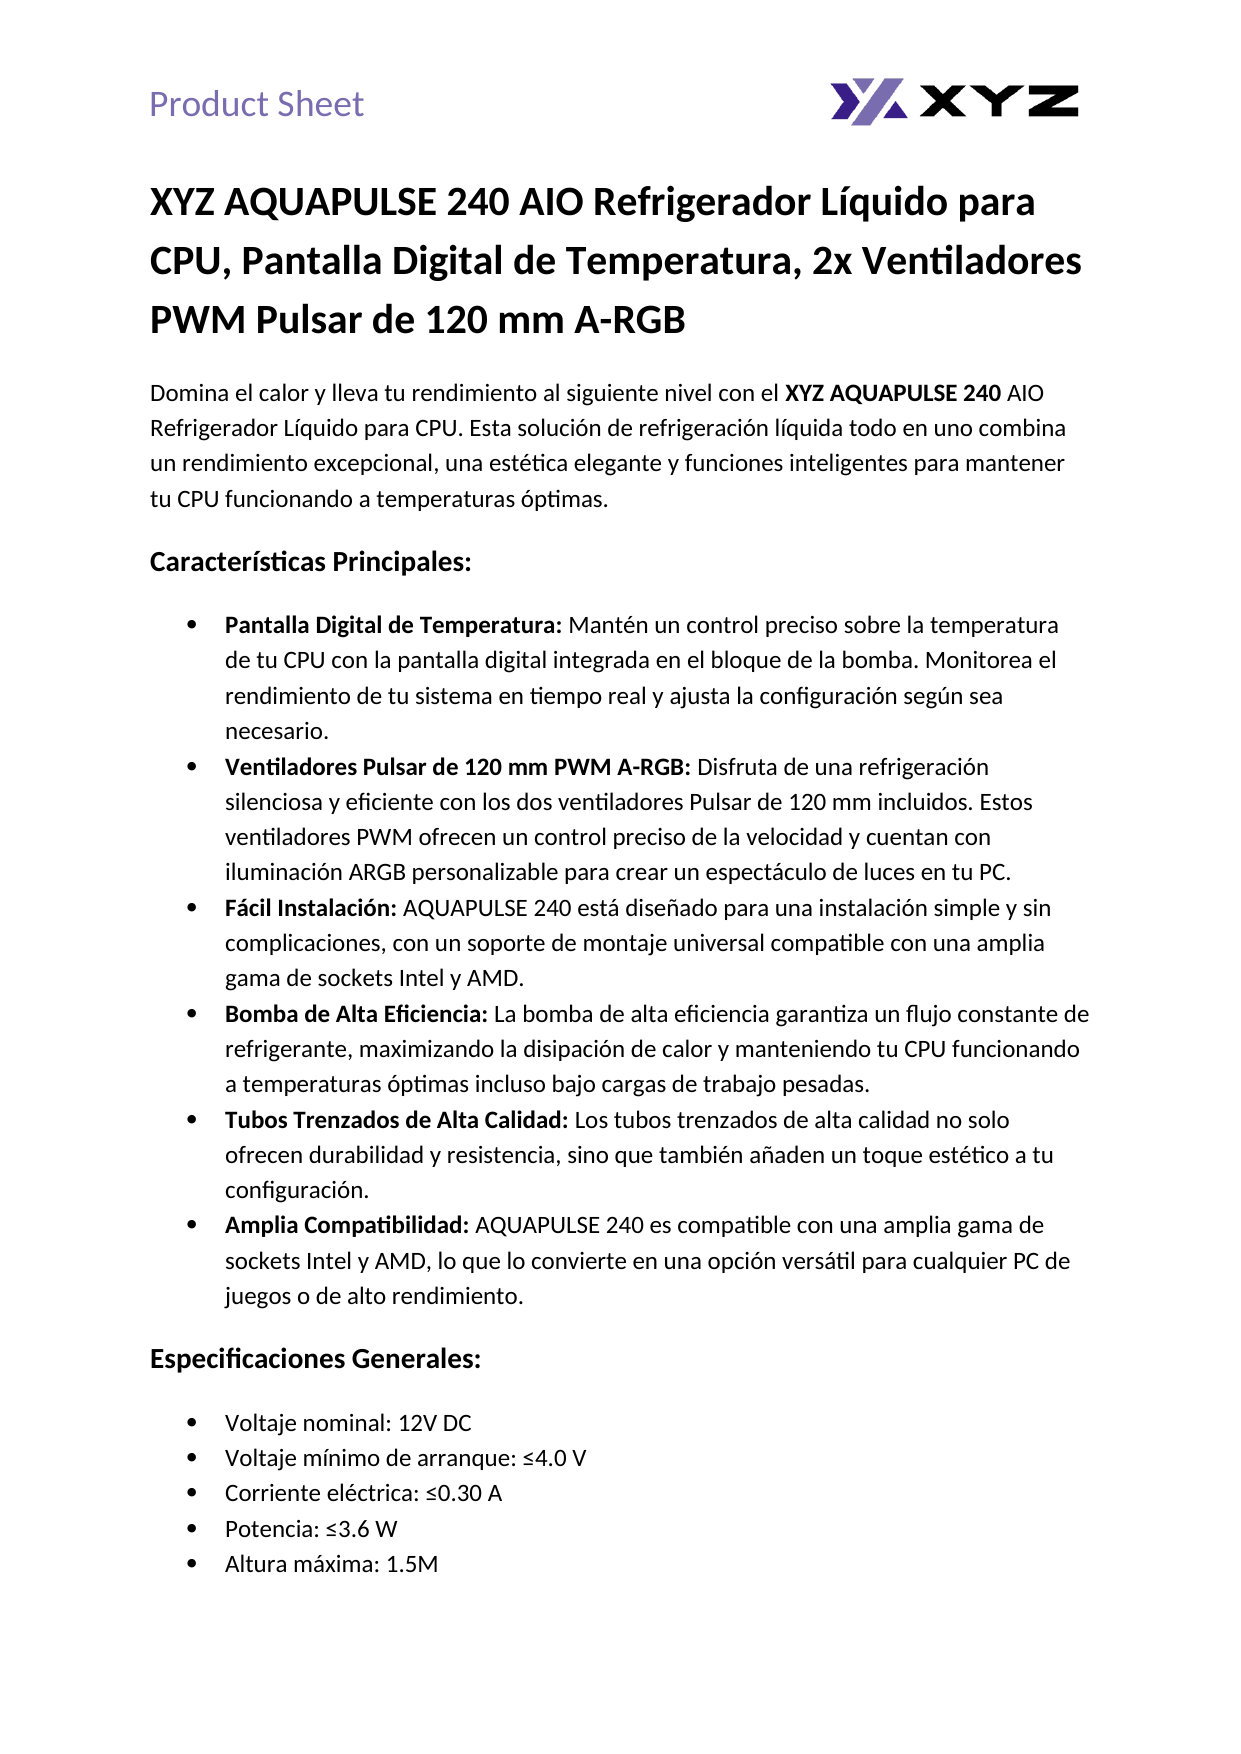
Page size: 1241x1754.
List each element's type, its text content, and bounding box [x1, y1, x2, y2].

list Potencia: ≤3.6 W [187, 1513, 1090, 1543]
list Tubos Trenzados de Alta Calidad: Los tubos trenzados de alta calidad no solo ofrecen durabilidad y resistencia, sino que también añaden un toque estético a tu configuración. [187, 1104, 1090, 1205]
list Voltaje mínimo de arranque: ≤4.0 V [187, 1442, 1090, 1473]
list Amplia Compatibilidad: AQUAPULSE 240 es compatible con una amplia gama de sockets Intel y AMD, lo que lo convierte en una opción versátil para cualquier PC de juegos o de alto rendimiento. [187, 1210, 1090, 1311]
text Características Principales: [150, 543, 1090, 579]
text Domina el calor y lleva tu rendimiento al siguiente nivel con el XYZ AQUAPULSE 240 AIO Refrigerador Líquido para CPU. Esta solución de refrigeración líquida todo en uno combina un rendimiento excepcional, una estética elegante y funciones inteligentes para mantener tu CPU funcionando a temperaturas óptimas. [150, 377, 1090, 513]
list Voltaje nominal: 12V DC [187, 1407, 1090, 1437]
list Altura máxima: 1.5M [187, 1548, 1090, 1579]
list Fácil Instalación: AQUAPULSE 240 está diseñado para una instalación simple y sin complicaciones, con un soporte de montaje universal compatible con una amplia gama de sockets Intel y AMD. [187, 892, 1090, 993]
list Bomba de Alta Eficiencia: La bomba de alta eficiencia garantiza un flujo constante de refrigerante, maximizando la disipación de calor y manteniendo tu CPU funcionando a temperaturas óptimas incluso bajo cargas de trabajo pesadas. [187, 998, 1090, 1099]
list Ventiladores Pulsar de 120 mm PWM A-RGB: Disfruta de una refrigeración silenciosa y eficiente con los dos ventiladores Pulsar de 120 mm incluidos. Estos ventiladores PWM ofrecen un control preciso de la velocidad y cuentan con iluminación ARGB personalizable para crear un espectáculo de luces en tu PC. [187, 751, 1090, 887]
text XYZ AQUAPULSE 240 AIO Refrigerador Líquido para CPU, Pantalla Digital de Temperatura, 2x Ventiladores PWM Pulsar de 120 mm A-RGB [150, 175, 1090, 344]
list Pantalla Digital de Temperatura: Mantén un control preciso sobre la temperatura de tu CPU con la pantalla digital integrada en el bloque de la bomba. Monitorea el rendimiento de tu sistema en tiempo real y ajusta la configuración según sea necesario. [187, 609, 1090, 746]
picture [820, 66, 1091, 140]
text Especificaciones Generales: [150, 1341, 1090, 1376]
list Corriente eléctrica: ≤0.30 A [187, 1477, 1090, 1508]
